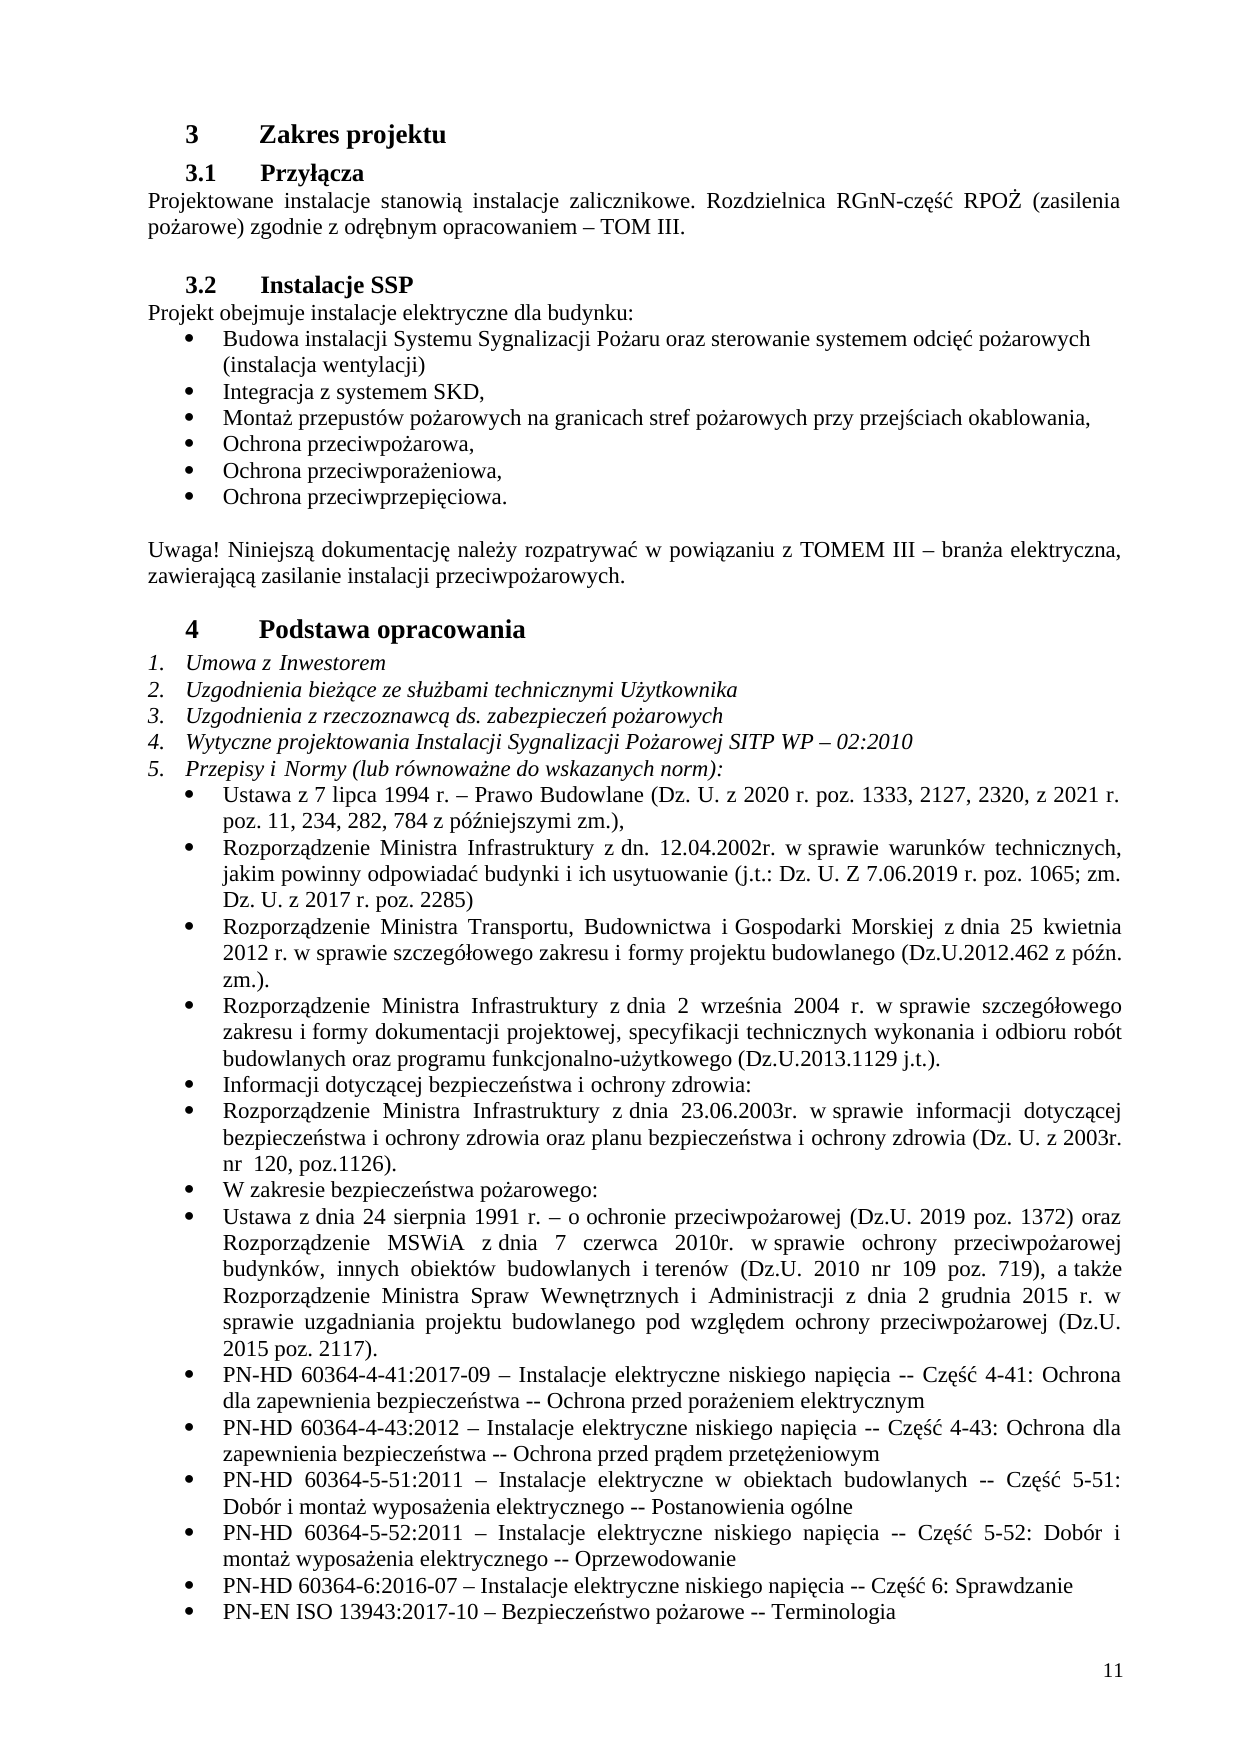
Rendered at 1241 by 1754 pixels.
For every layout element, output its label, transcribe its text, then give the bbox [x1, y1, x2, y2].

list Przepisy i Normy (lub równoważne do wskazanych norm): [148, 755, 1122, 781]
list Uzgodnienia bieżące ze służbami technicznymi Użytkownika [148, 676, 1122, 702]
list Rozporządzenie Ministra Infrastruktury z dnia 2 września 2004 r. w sprawie szczegółowego zakresu i formy dokumentacji projektowej, specyfikacji technicznych wykonania i odbioru robót budowlanych oraz programu funkcjonalno-użytkowego (Dz.U.2013.1129 j.t.). [185, 992, 1122, 1071]
list Rozporządzenie Ministra Infrastruktury z dnia 23.06.2003r. w sprawie informacji dotyczącej bezpieczeństwa i ochrony zdrowia oraz planu bezpieczeństwa i ochrony zdrowia (Dz. U. z 2003r. nr 120, poz.1126). [185, 1097, 1122, 1176]
list Ustawa z dnia 24 sierpnia 1991 r. – o ochronie przeciwpożarowej (Dz.U. 2019 poz. 1372) oraz Rozporządzenie MSWiA z dnia 7 czerwca 2010r. w sprawie ochrony przeciwpożarowej budynków, innych obiektów budowlanych i terenów (Dz.U. 2010 nr 109 poz. 719), a także Rozporządzenie Ministra Spraw Wewnętrznych i Administracji z dnia 2 grudnia 2015 r. w sprawie uzgadniania projektu budowlanego pod względem ochrony przeciwpożarowej (Dz.U. 2015 poz. 2117). [185, 1203, 1122, 1361]
list Wytyczne projektowania Instalacji Sygnalizacji Pożarowej SITP WP – 02:2010 [148, 728, 1122, 755]
list PN-HD 60364-4-41:2017-09 – Instalacje elektryczne niskiego napięcia -- Część 4-41: Ochrona dla zapewnienia bezpieczeństwa -- Ochrona przed porażeniem elektrycznym [185, 1361, 1122, 1414]
list Informacji dotyczącej bezpieczeństwa i ochrony zdrowia: [185, 1071, 1122, 1097]
list Ochrona przeciwpożarowa, [185, 431, 1122, 457]
list W zakresie bezpieczeństwa pożarowego: [185, 1176, 1122, 1203]
text Uwaga! Niniejszą dokumentację należy rozpatrywać w powiązaniu z TOMEM III – branża elektryczna, zawierającą zasilanie instalacji przeciwpożarowych. [148, 536, 1122, 589]
list PN-HD 60364-5-52:2011 – Instalacje elektryczne niskiego napięcia -- Część 5-52: Dobór i montaż wyposażenia elektrycznego -- Oprzewodowanie [185, 1519, 1122, 1572]
list PN-HD 60364-6:2016-07 – Instalacje elektryczne niskiego napięcia -- Część 6: Sprawdzanie [185, 1572, 1122, 1598]
list PN-HD 60364-5-51:2011 – Instalacje elektryczne w obiektach budowlanych -- Część 5-51: Dobór i montaż wyposażenia elektrycznego -- Postanowienia ogólne [185, 1466, 1122, 1519]
list Uzgodnienia z rzeczoznawcą ds. zabezpieczeń pożarowych [148, 702, 1122, 728]
list Umowa z Inwestorem [148, 649, 1122, 676]
list PN-HD 60364-4-43:2012 – Instalacje elektryczne niskiego napięcia -- Część 4-43: Ochrona dla zapewnienia bezpieczeństwa -- Ochrona przed prądem przetężeniowym [185, 1414, 1122, 1466]
list PN-EN ISO 13943:2017-10 – Bezpieczeństwo pożarowe -- Terminologia [185, 1598, 1122, 1624]
list Budowa instalacji Systemu Sygnalizacji Pożaru oraz sterowanie systemem odcięć pożarowych (instalacja wentylacji) [185, 325, 1122, 378]
list Rozporządzenie Ministra Infrastruktury z dn. 12.04.2002r. w sprawie warunków technicznych, jakim powinny odpowiadać budynki i ich usytuowanie (j.t.: Dz. U. Z 7.06.2019 r. poz. 1065; zm. Dz. U. z 2017 r. poz. 2285) [185, 834, 1122, 913]
list Montaż przepustów pożarowych na granicach stref pożarowych przy przejściach okablowania, [185, 404, 1122, 431]
subtitle Instalacje SSP [185, 270, 1122, 299]
list Ochrona przeciwprzepięciowa. [185, 483, 1122, 509]
text Projektowane instalacje stanowią instalacje zalicznikowe. Rozdzielnica RGnN-część RPOŻ (zasilenia pożarowe) zgodnie z odrębnym opracowaniem – TOM III. [148, 187, 1122, 239]
list Rozporządzenie Ministra Transportu, Budownictwa i Gospodarki Morskiej z dnia 25 kwietnia 2012 r. w sprawie szczegółowego zakresu i formy projektu budowlanego (Dz.U.2012.462 z późn. zm.). [185, 913, 1122, 992]
subtitle Zakres projektu [185, 118, 1122, 149]
subtitle Przyłącza [185, 158, 1122, 187]
list Ochrona przeciwporażeniowa, [185, 457, 1122, 483]
list Ustawa z 7 lipca 1994 r. – Prawo Budowlane (Dz. U. z 2020 r. poz. 1333, 2127, 2320, z 2021 r. poz. 11, 234, 282, 784 z późniejszymi zm.), [185, 781, 1122, 834]
text Projekt obejmuje instalacje elektryczne dla budynku: [148, 299, 1122, 325]
list Integracja z systemem SKD, [185, 378, 1122, 404]
subtitle Podstawa opracowania [185, 614, 1122, 645]
